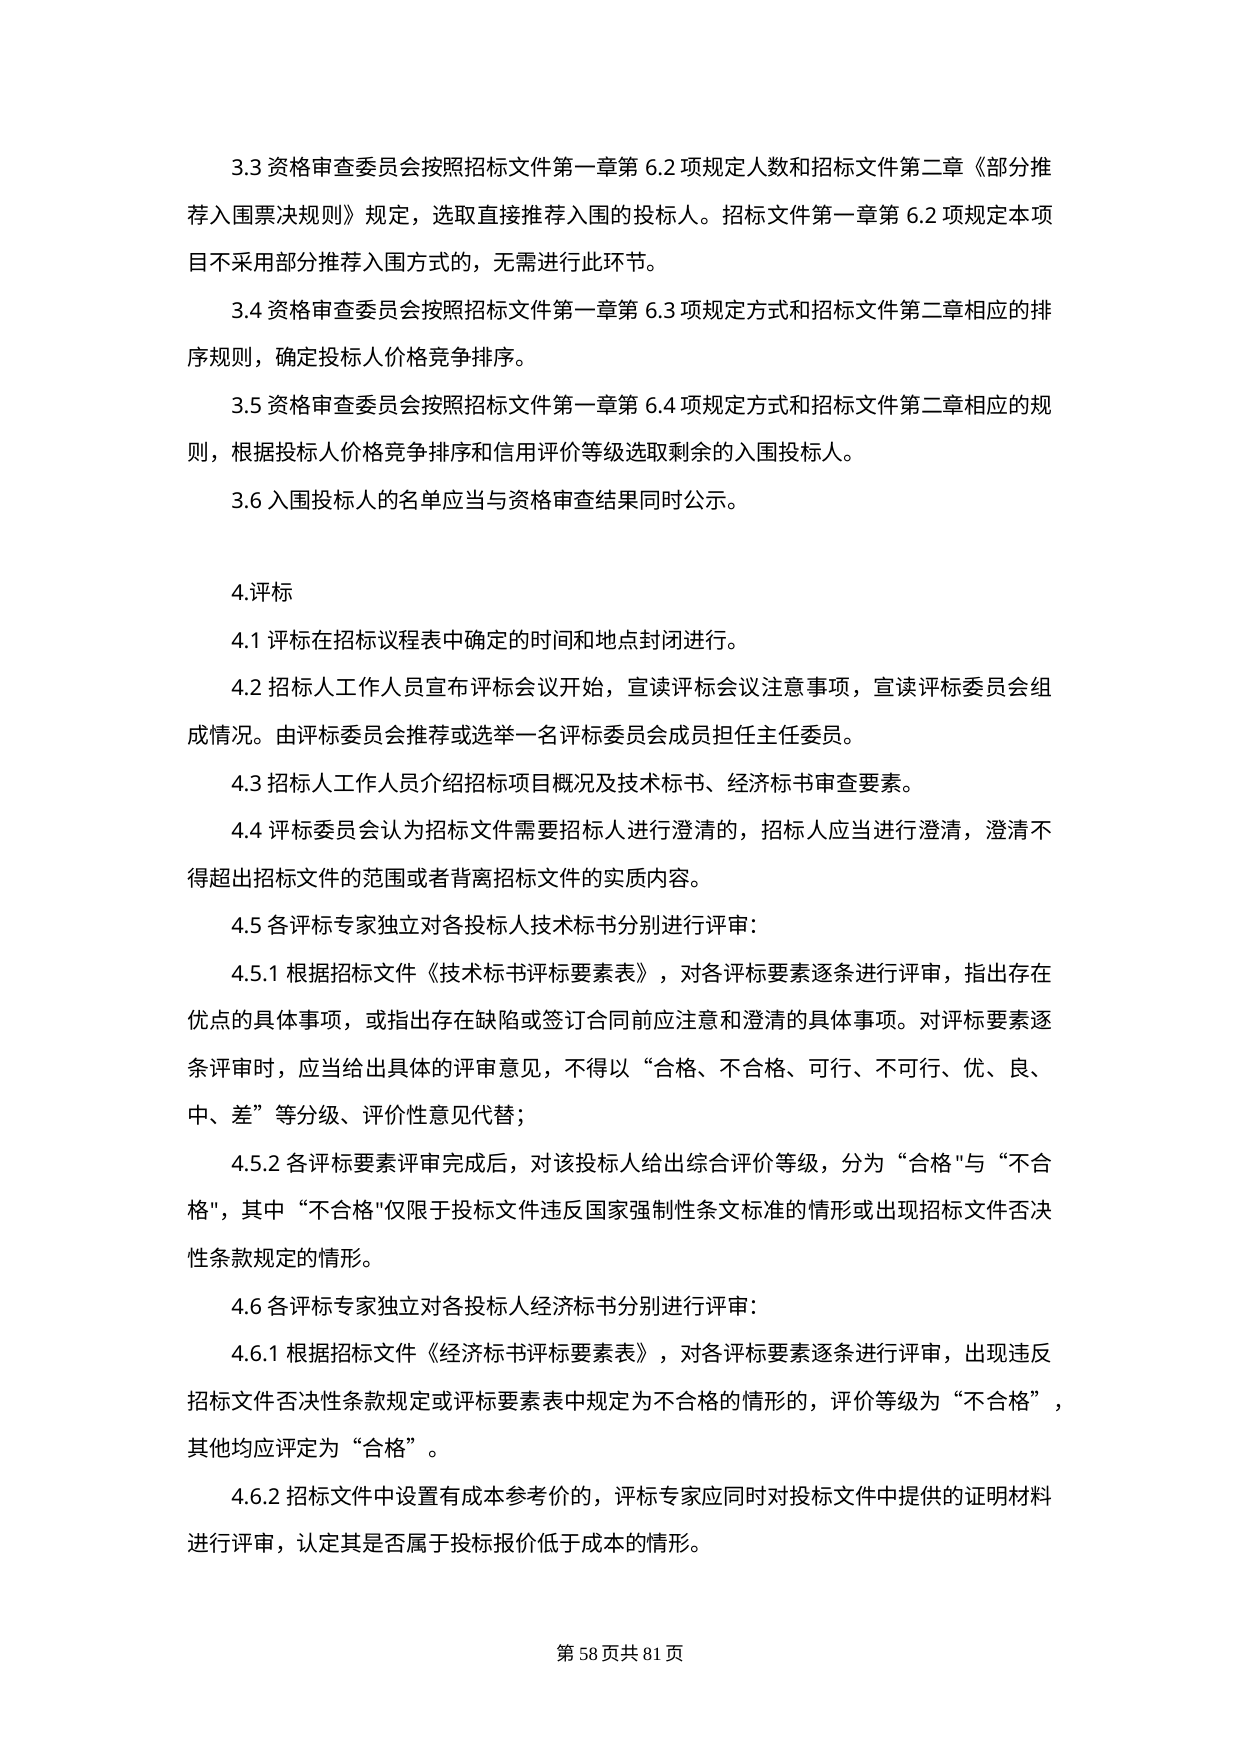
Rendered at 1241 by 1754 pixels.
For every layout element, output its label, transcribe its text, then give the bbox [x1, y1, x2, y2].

text 3.4 资格审查委员会按照招标文件第一章第6.3项规定方式和招标文件第二章相应的排序规则，确定投标人价格竞争排序。 [187, 293, 1053, 372]
text 4.6.1 根据招标文件《经济标书评标要素表》，对各评标要素逐条进行评审，出现违反招标文件否决性条款规定或评标要素表中规定为不合格的情形的，评价等级为“不合格”，其他均应评定为“合格”。 [187, 1336, 1053, 1463]
text 4.1 评标在招标议程表中确定的时间和地点封闭进行。 [187, 623, 1053, 654]
text 4.评标 [187, 575, 1053, 607]
text 4.6.2 招标文件中设置有成本参考价的，评标专家应同时对投标文件中提供的证明材料进行评审，认定其是否属于投标报价低于成本的情形。 [187, 1479, 1053, 1558]
text 4.5.2 各评标要素评审完成后，对该投标人给出综合评价等级，分为“合格"与“不合格"，其中“不合格"仅限于投标文件违反国家强制性条文标准的情形或出现招标文件否决性条款规定的情形。 [187, 1146, 1053, 1273]
text 4.2 招标人工作人员宣布评标会议开始，宣读评标会议注意事项，宣读评标委员会组成情况。由评标委员会推荐或选举一名评标委员会成员担任主任委员。 [187, 670, 1053, 750]
text 4.6 各评标专家独立对各投标人经济标书分别进行评审： [187, 1289, 1053, 1320]
text 3.6 入围投标人的名单应当与资格审查结果同时公示。 [187, 483, 1053, 515]
text 4.5.1 根据招标文件《技术标书评标要素表》，对各评标要素逐条进行评审，指出存在优点的具体事项，或指出存在缺陷或签订合同前应注意和澄清的具体事项。对评标要素逐条评审时，应当给出具体的评审意见，不得以“合格、不合格、可行、不可行、优、良、中、差”等分级、评价性意见代替； [187, 956, 1053, 1130]
text 3.5 资格审查委员会按照招标文件第一章第6.4项规定方式和招标文件第二章相应的规则，根据投标人价格竞争排序和信用评价等级选取剩余的入围投标人。 [187, 388, 1053, 467]
text 4.5 各评标专家独立对各投标人技术标书分别进行评审： [187, 908, 1053, 940]
text 4.3 招标人工作人员介绍招标项目概况及技术标书、经济标书审查要素。 [187, 766, 1053, 797]
text 3.3 资格审查委员会按照招标文件第一章第6.2项规定人数和招标文件第二章《部分推荐入围票决规则》规定，选取直接推荐入围的投标人。招标文件第一章第6.2项规定本项目不采用部分推荐入围方式的，无需进行此环节。 [187, 150, 1053, 277]
text 4.4 评标委员会认为招标文件需要招标人进行澄清的，招标人应当进行澄清，澄清不得超出招标文件的范围或者背离招标文件的实质内容。 [187, 813, 1053, 892]
